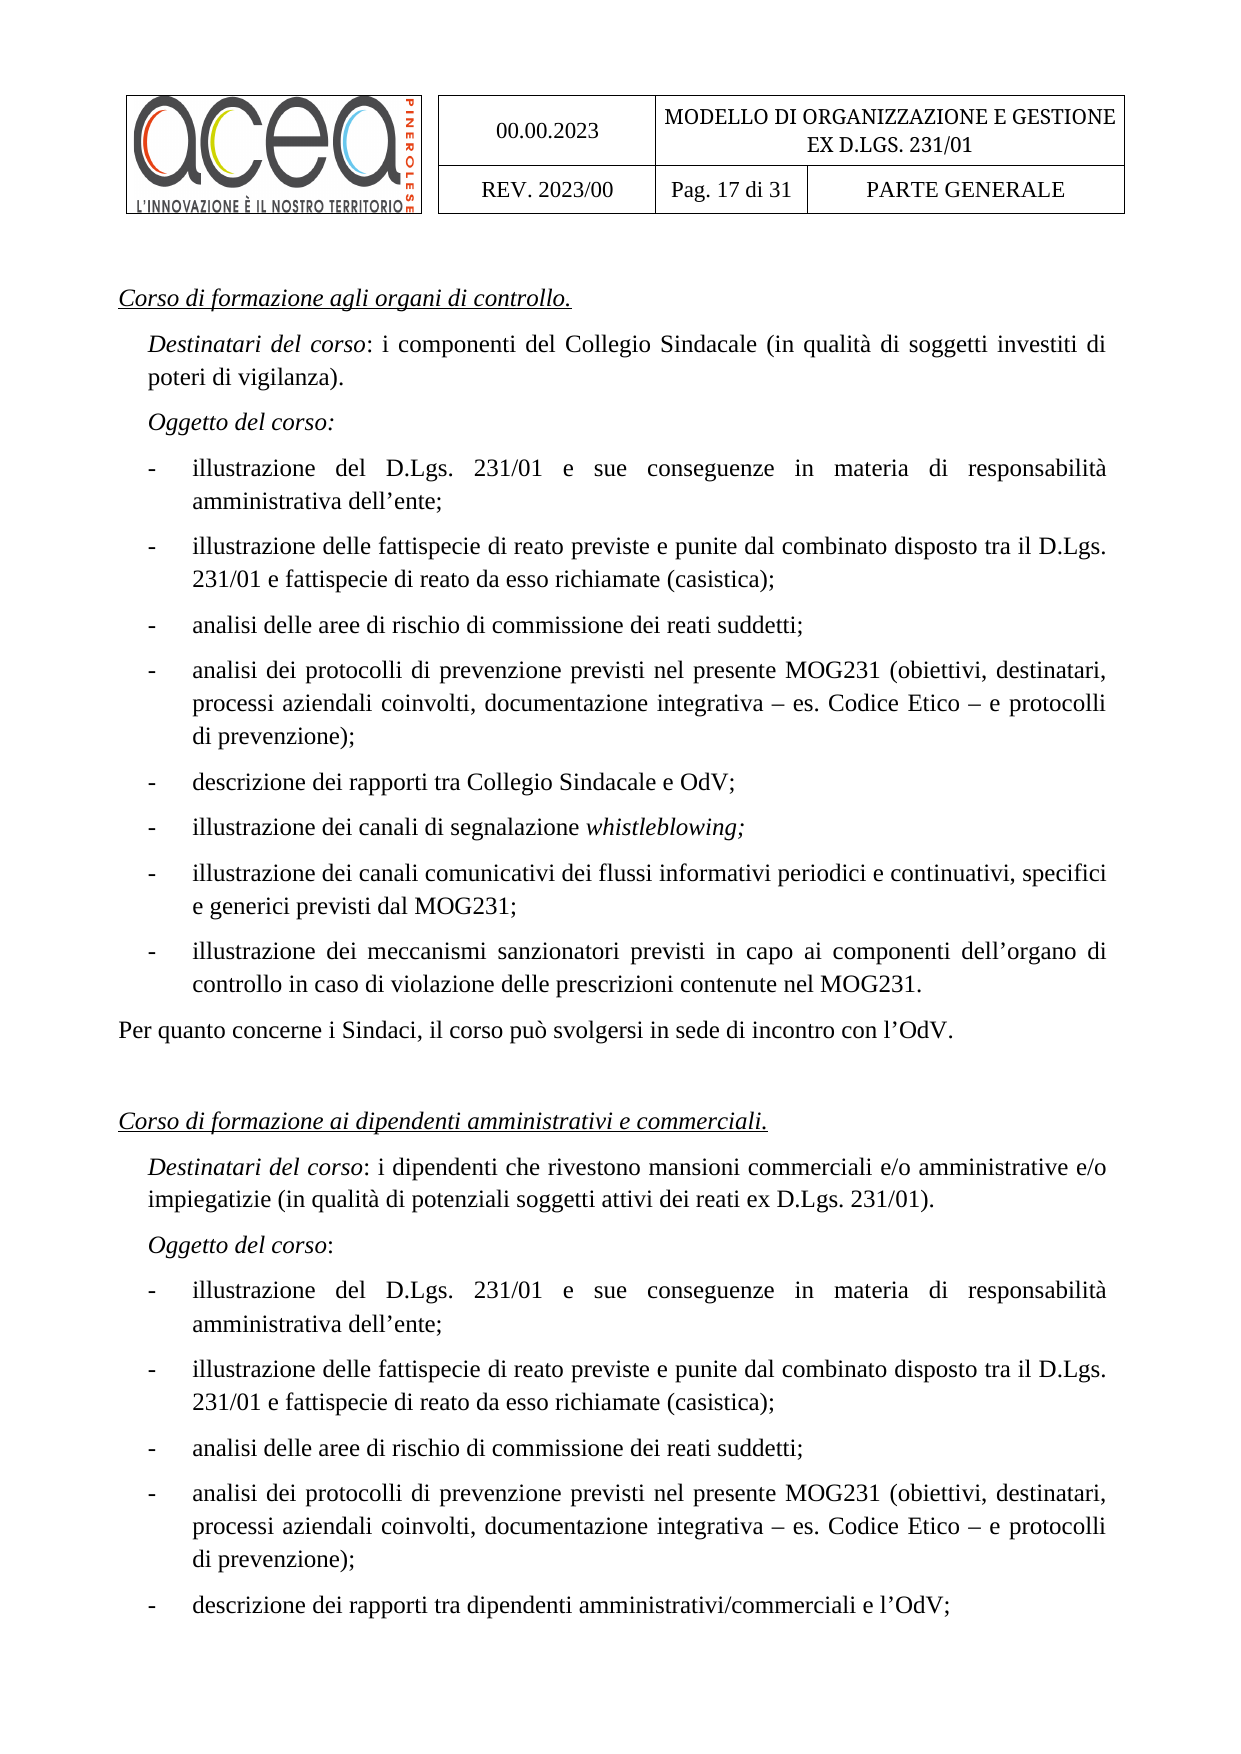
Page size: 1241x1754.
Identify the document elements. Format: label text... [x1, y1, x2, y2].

list analisi delle aree di rischio di commissione dei reati suddetti; [148, 1433, 1107, 1461]
text Per quanto concerne i Sindaci, il corso può svolgersi in sede di incontro con l’OdV. [118, 1015, 1107, 1044]
text Oggetto del corso: [148, 1230, 1107, 1259]
list illustrazione delle fattispecie di reato previste e punite dal combinato disposto tra il D.Lgs. 231/01 e fattispecie di reato da esso richiamate (casistica); [148, 1354, 1107, 1416]
list analisi dei protocolli di prevenzione previsti nel presente MOG231 (obiettivi, destinatari, processi aziendali coinvolti, documentazione integrativa – es. Codice Etico – e protocolli di prevenzione); [148, 655, 1107, 750]
list analisi delle aree di rischio di commissione dei reati suddetti; [148, 610, 1107, 638]
list descrizione dei rapporti tra Collegio Sindacale e OdV; [148, 767, 1107, 796]
list analisi dei protocolli di prevenzione previsti nel presente MOG231 (obiettivi, destinatari, processi aziendali coinvolti, documentazione integrativa – es. Codice Etico – e protocolli di prevenzione); [148, 1478, 1107, 1573]
list illustrazione dei canali comunicativi dei flussi informativi periodici e continuativi, specifici e generici previsti dal MOG231; [148, 858, 1107, 920]
text Oggetto del corso: [148, 407, 1107, 436]
picture [133, 96, 414, 213]
list illustrazione delle fattispecie di reato previste e punite dal combinato disposto tra il D.Lgs. 231/01 e fattispecie di reato da esso richiamate (casistica); [148, 531, 1107, 593]
list illustrazione del D.Lgs. 231/01 e sue conseguenze in materia di responsabilità amministrativa dell’ente; [148, 1276, 1107, 1337]
list illustrazione del D.Lgs. 231/01 e sue conseguenze in materia di responsabilità amministrativa dell’ente; [148, 453, 1107, 514]
text Destinatari del corso: i componenti del Collegio Sindacale (in qualità di soggetti investiti di poteri di vigilanza). [148, 329, 1107, 390]
text Corso di formazione ai dipendenti amministrativi e commerciali. [118, 1106, 1107, 1135]
text Corso di formazione agli organi di controllo. [118, 283, 1107, 312]
list descrizione dei rapporti tra dipendenti amministrativi/commerciali e l’OdV; [148, 1590, 1107, 1618]
text Destinatari del corso: i dipendenti che rivestono mansioni commerciali e/o amministrative e/o impiegatizie (in qualità di potenziali soggetti attivi dei reati ex D.Lgs. 231/01). [148, 1152, 1107, 1213]
list illustrazione dei meccanismi sanzionatori previsti in capo ai componenti dell’organo di controllo in caso di violazione delle prescrizioni contenute nel MOG231. [148, 936, 1107, 998]
list illustrazione dei canali di segnalazione whistleblowing; [148, 812, 1107, 841]
